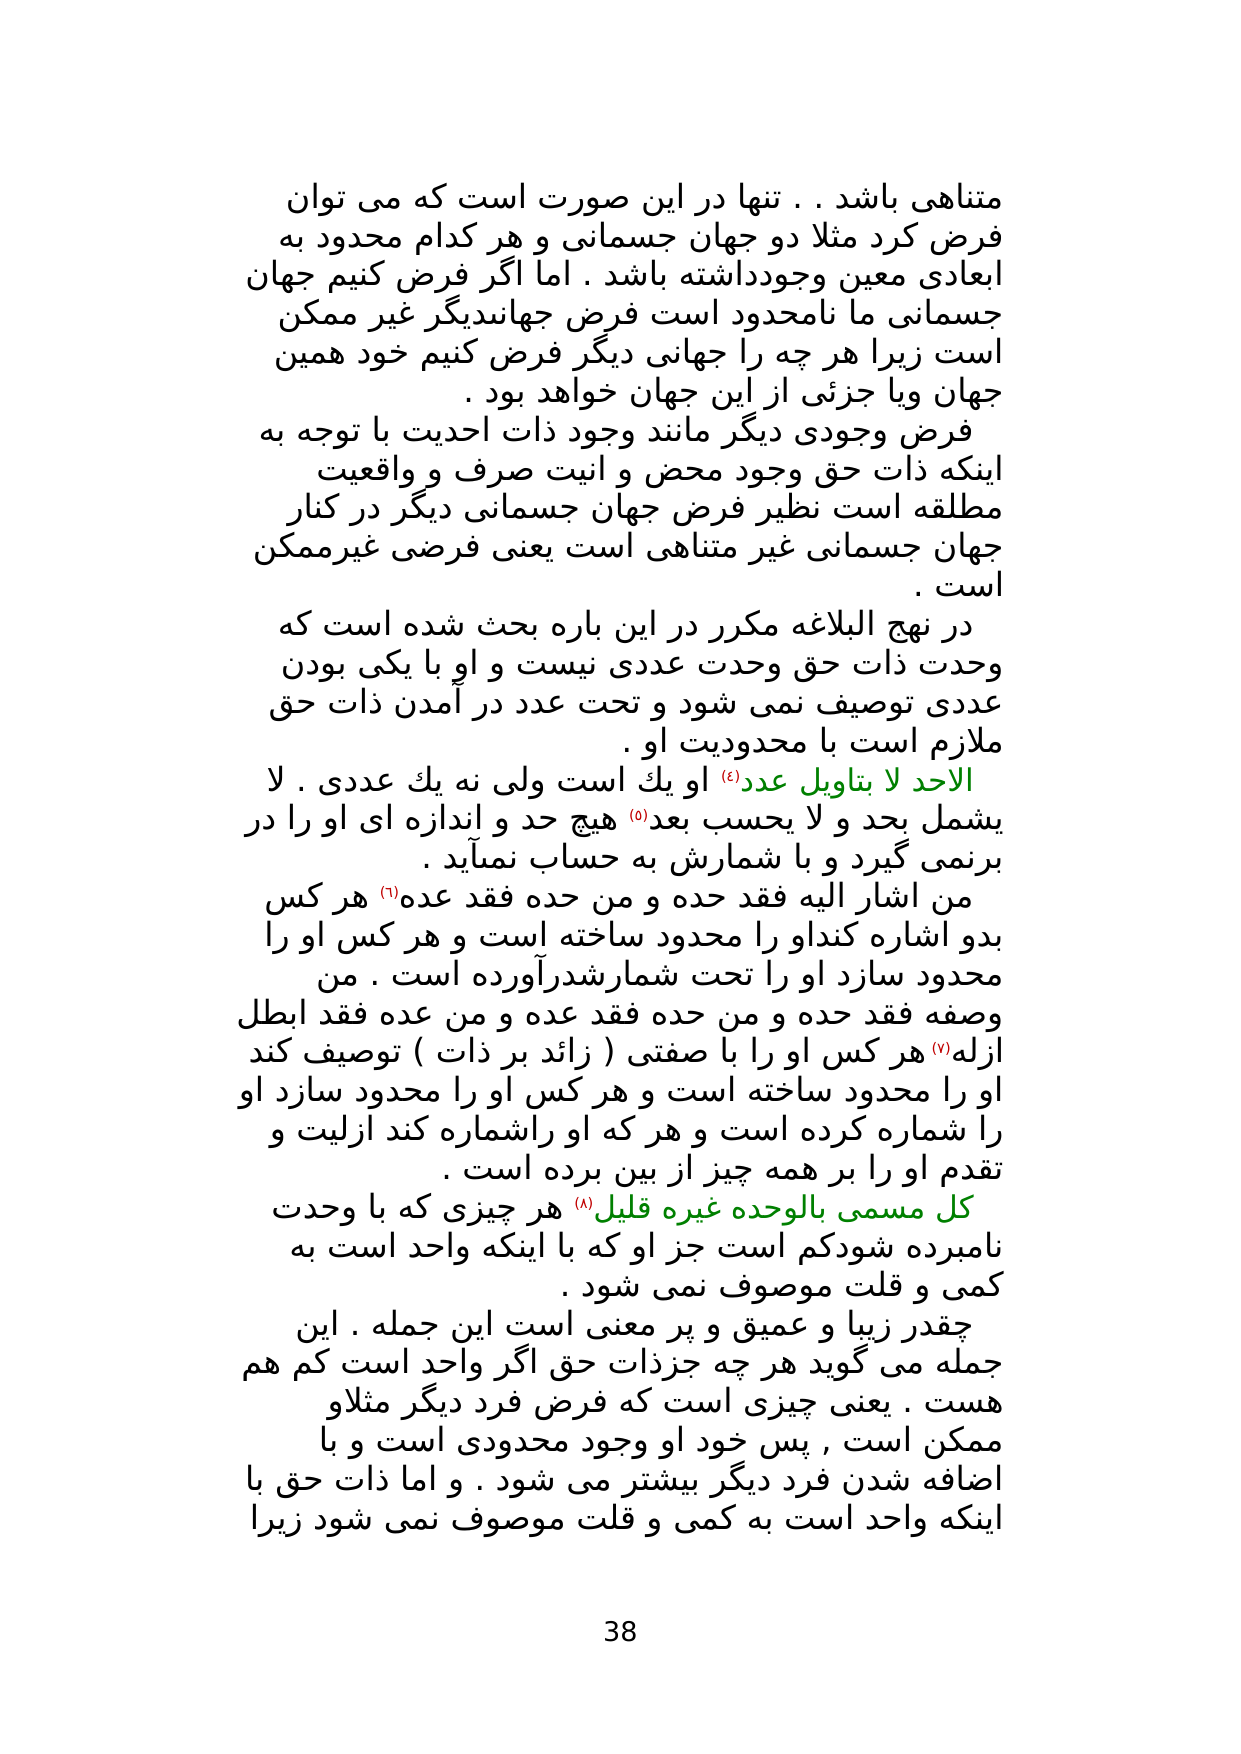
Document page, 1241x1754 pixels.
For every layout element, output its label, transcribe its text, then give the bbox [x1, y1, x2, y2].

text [236, 1304, 1004, 1537]
text در نهج البلاغه مكرر در اين باره بحث شده است كه وحدت ذات حق وحدت عددى نيست و او با يكى بودن عددى توصيف نمى شود و تحت عدد در آمدن ذات حق ملازم است با محدوديت او . [236, 604, 1004, 760]
text فرض وجودى ديگر مانند وجود ذات احديت با توجه به اينكه ذات حق وجود محض و انيت صرف و واقعيت مطلقه است نظير فرض جهان جسمانى ديگر در كنار جهان جسمانى غير متناهى است يعنى فرضى غيرممكن است . [236, 410, 1004, 604]
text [236, 177, 1004, 410]
text الاحد لا بتاويل عدد(٤) او يك است ولى نه يك عددى . لا يشمل بحد و لا يحسب بعد(٥) هيچ حد و اندازه اى او را در برنمى گيرد و با شمارش به حساب نمىآيد . [236, 760, 1004, 877]
text كل مسمى بالوحده غيره قليل(٨) هر چيزى كه با وحدت نامبرده شودكم است جز او كه با اينكه واحد است به كمى و قلت موصوف نمى شود . [236, 1187, 1004, 1304]
text من اشار اليه فقد حده و من حده فقد عده(٦) هر كس بدو اشاره كنداو را محدود ساخته است و هر كس او را محدود سازد او را تحت شمارشدرآورده است . من وصفه فقد حده و من حده فقد عده و من عده فقد ابطل ازله(٧) هر كس او را با صفتى ( زائد بر ذات ) توصيف كند او را محدود ساخته است و هر كس او را محدود سازد او را شماره كرده است و هر كه او راشماره كند ازليت و تقدم او را بر همه چيز از بين برده است . [236, 877, 1004, 1187]
